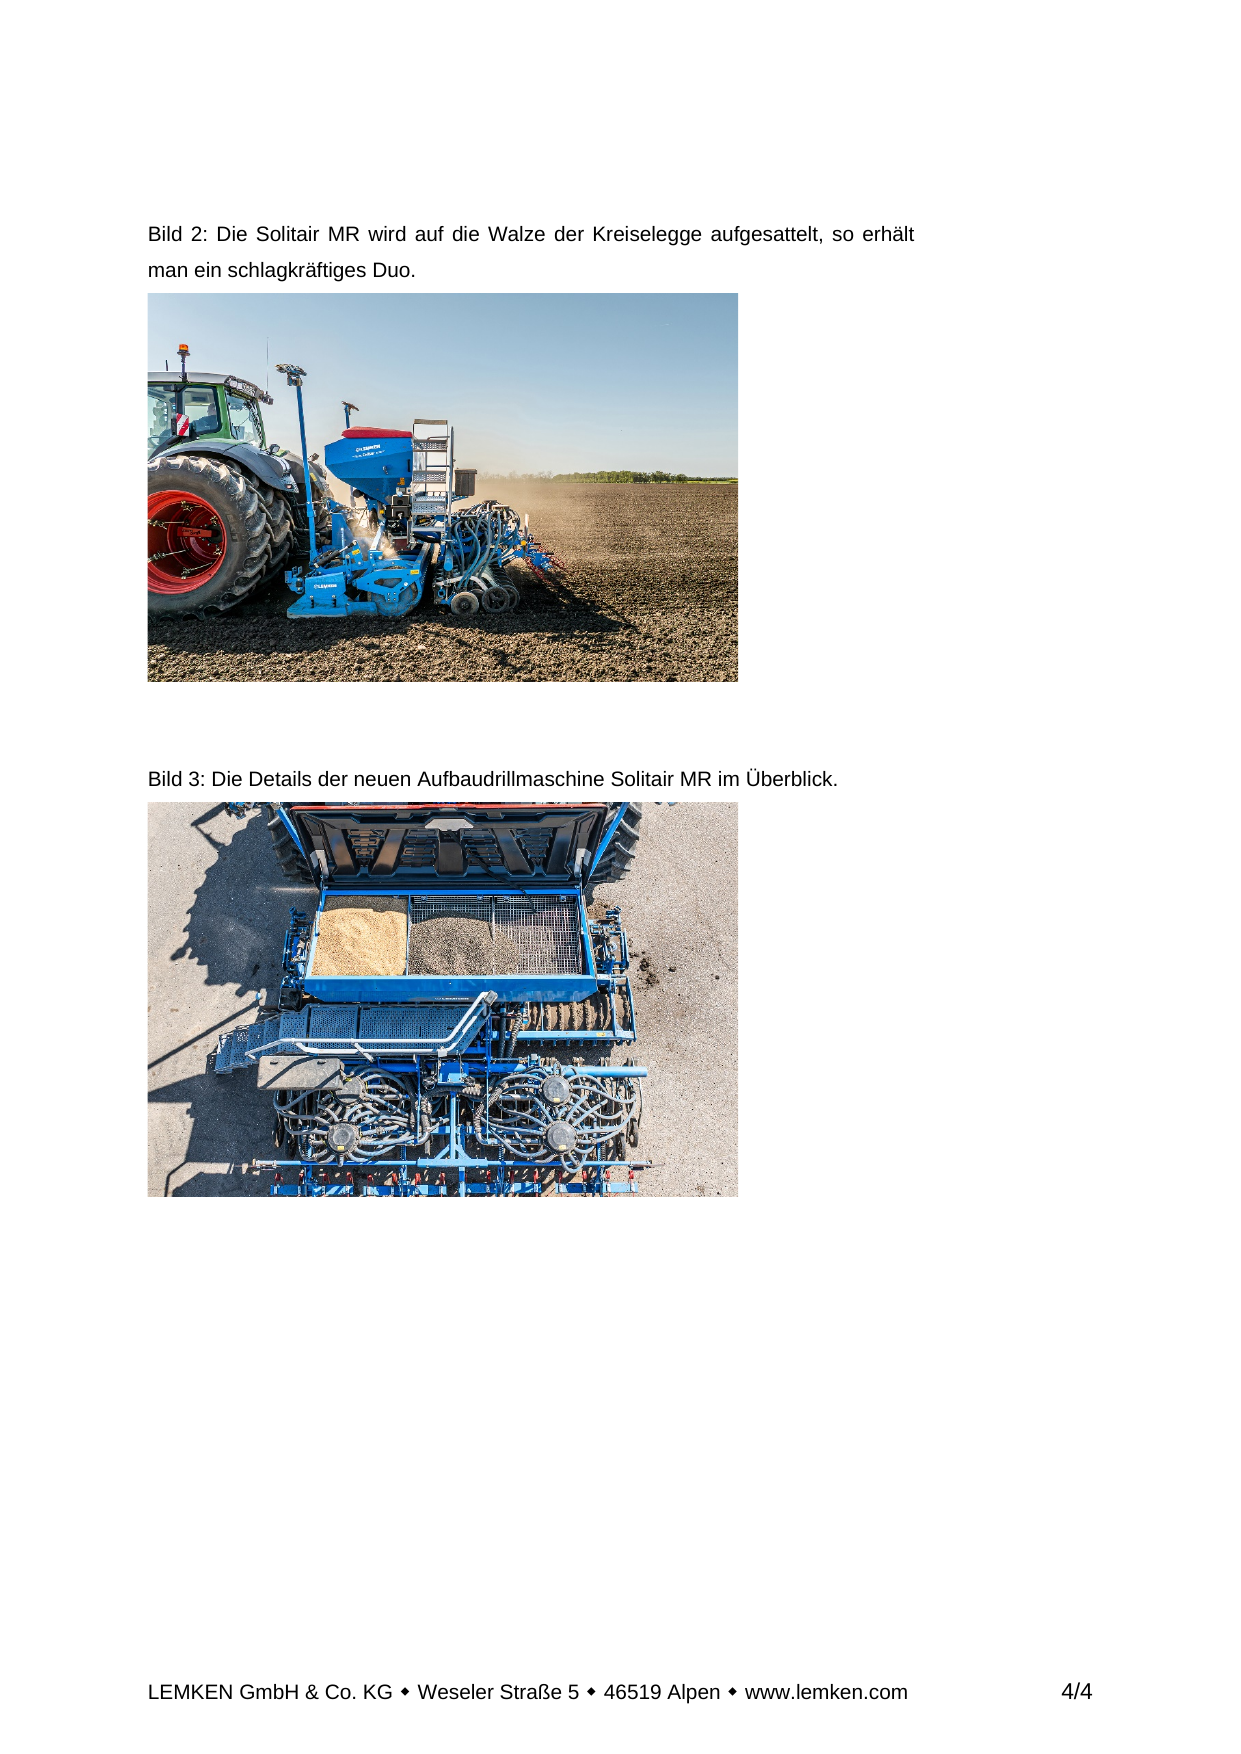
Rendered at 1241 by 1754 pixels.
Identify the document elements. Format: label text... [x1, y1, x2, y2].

picture [147, 293, 739, 682]
text Bild 2: Die Solitair MR wird auf die Walze der Kreiselegge aufgesattelt, so erhält man ein schlagkräftiges Duo. [148, 222, 916, 281]
text Bild 3: Die Details der neuen Aufbaudrillmaschine Solitair MR im Überblick. [148, 767, 916, 791]
picture [147, 802, 739, 1197]
